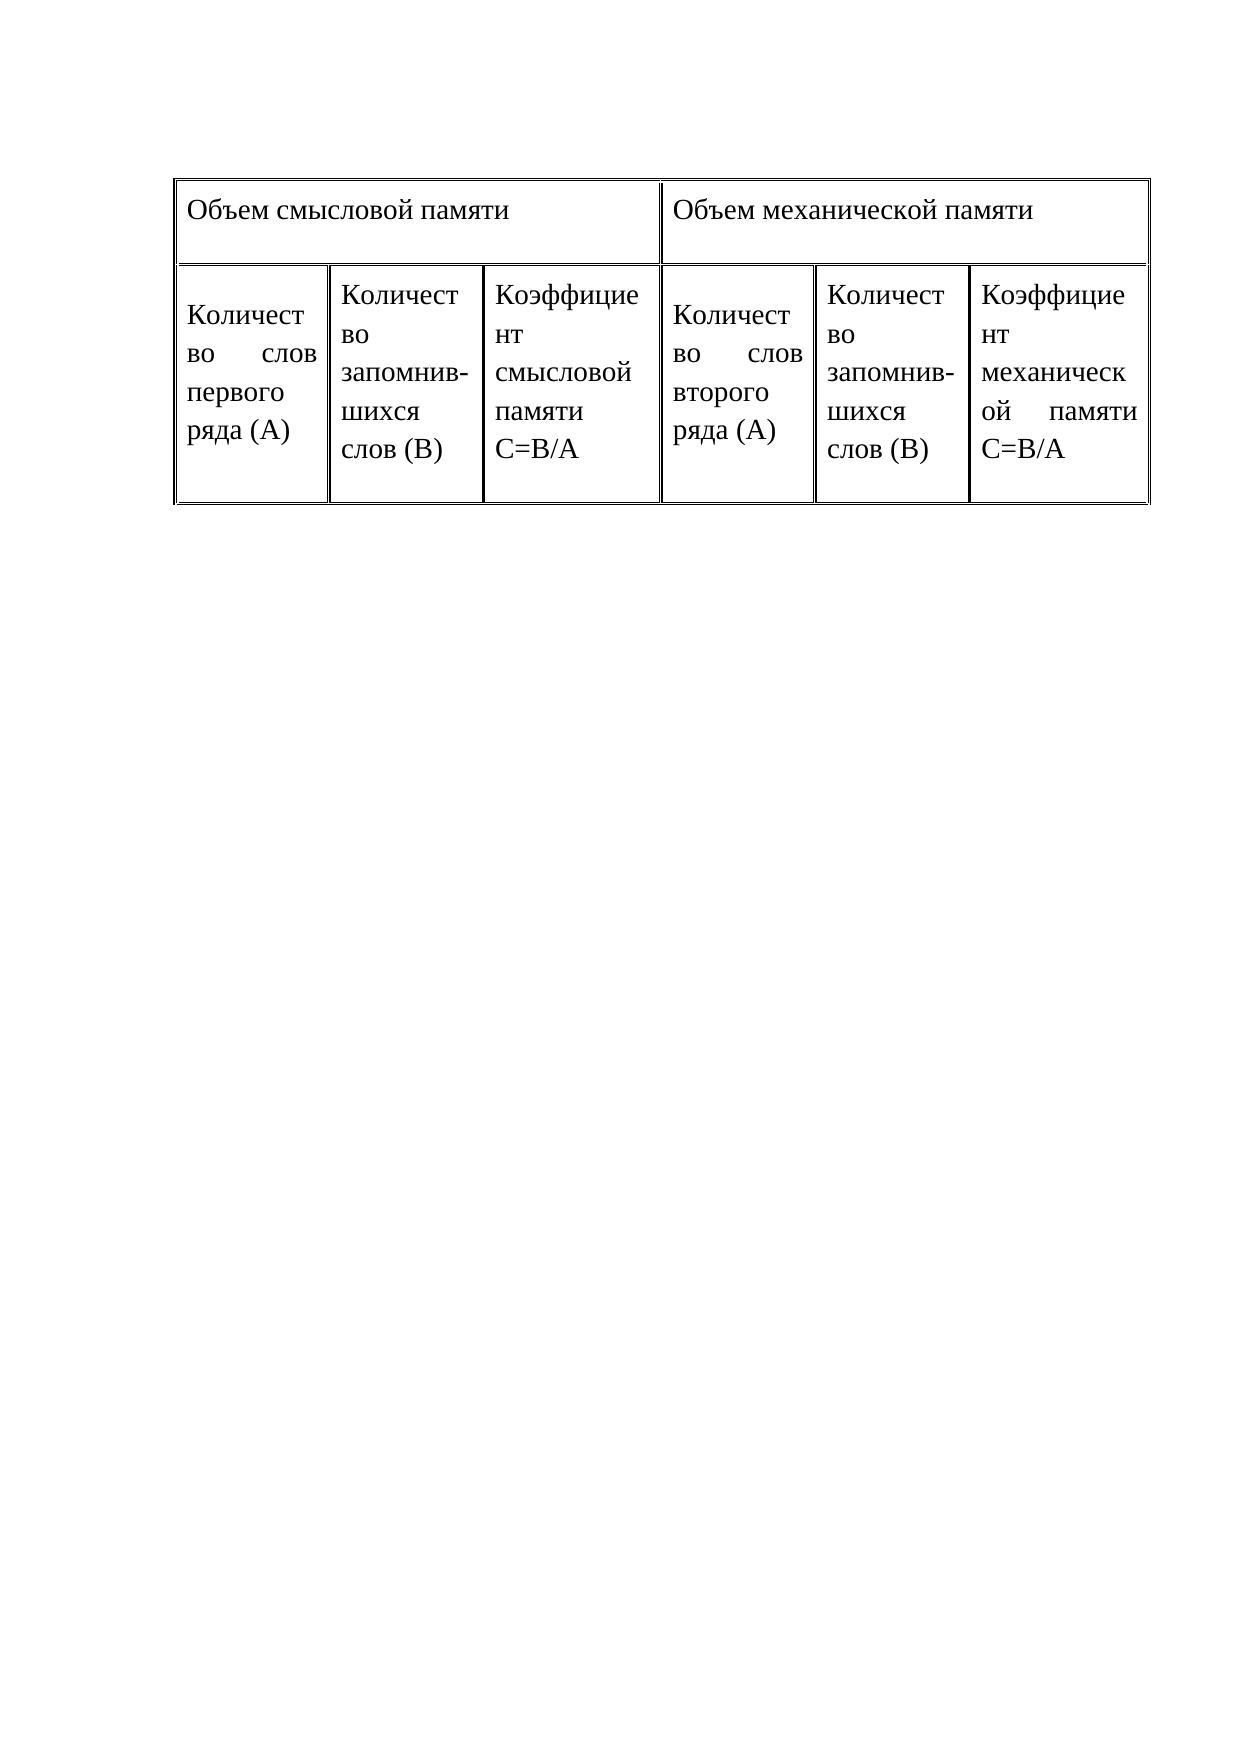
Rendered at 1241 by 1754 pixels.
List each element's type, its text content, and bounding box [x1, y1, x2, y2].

table_header Объем механической памяти [661, 181, 1148, 262]
table_cell Коэффициент смысловой памяти C=B/A [485, 266, 659, 502]
table_header Объем смысловой памяти [177, 179, 661, 262]
table_cell Коэффициент механической памяти C=B/A [971, 263, 1148, 502]
table_cell Количество слов первого ряда (А) [177, 263, 327, 502]
table_cell Количество запомнив- шихся слов (В) [817, 266, 968, 502]
table_cell Количество слов второго ряда (А) [663, 266, 813, 502]
table_cell Количество запомнив- шихся слов (В) [331, 266, 482, 502]
